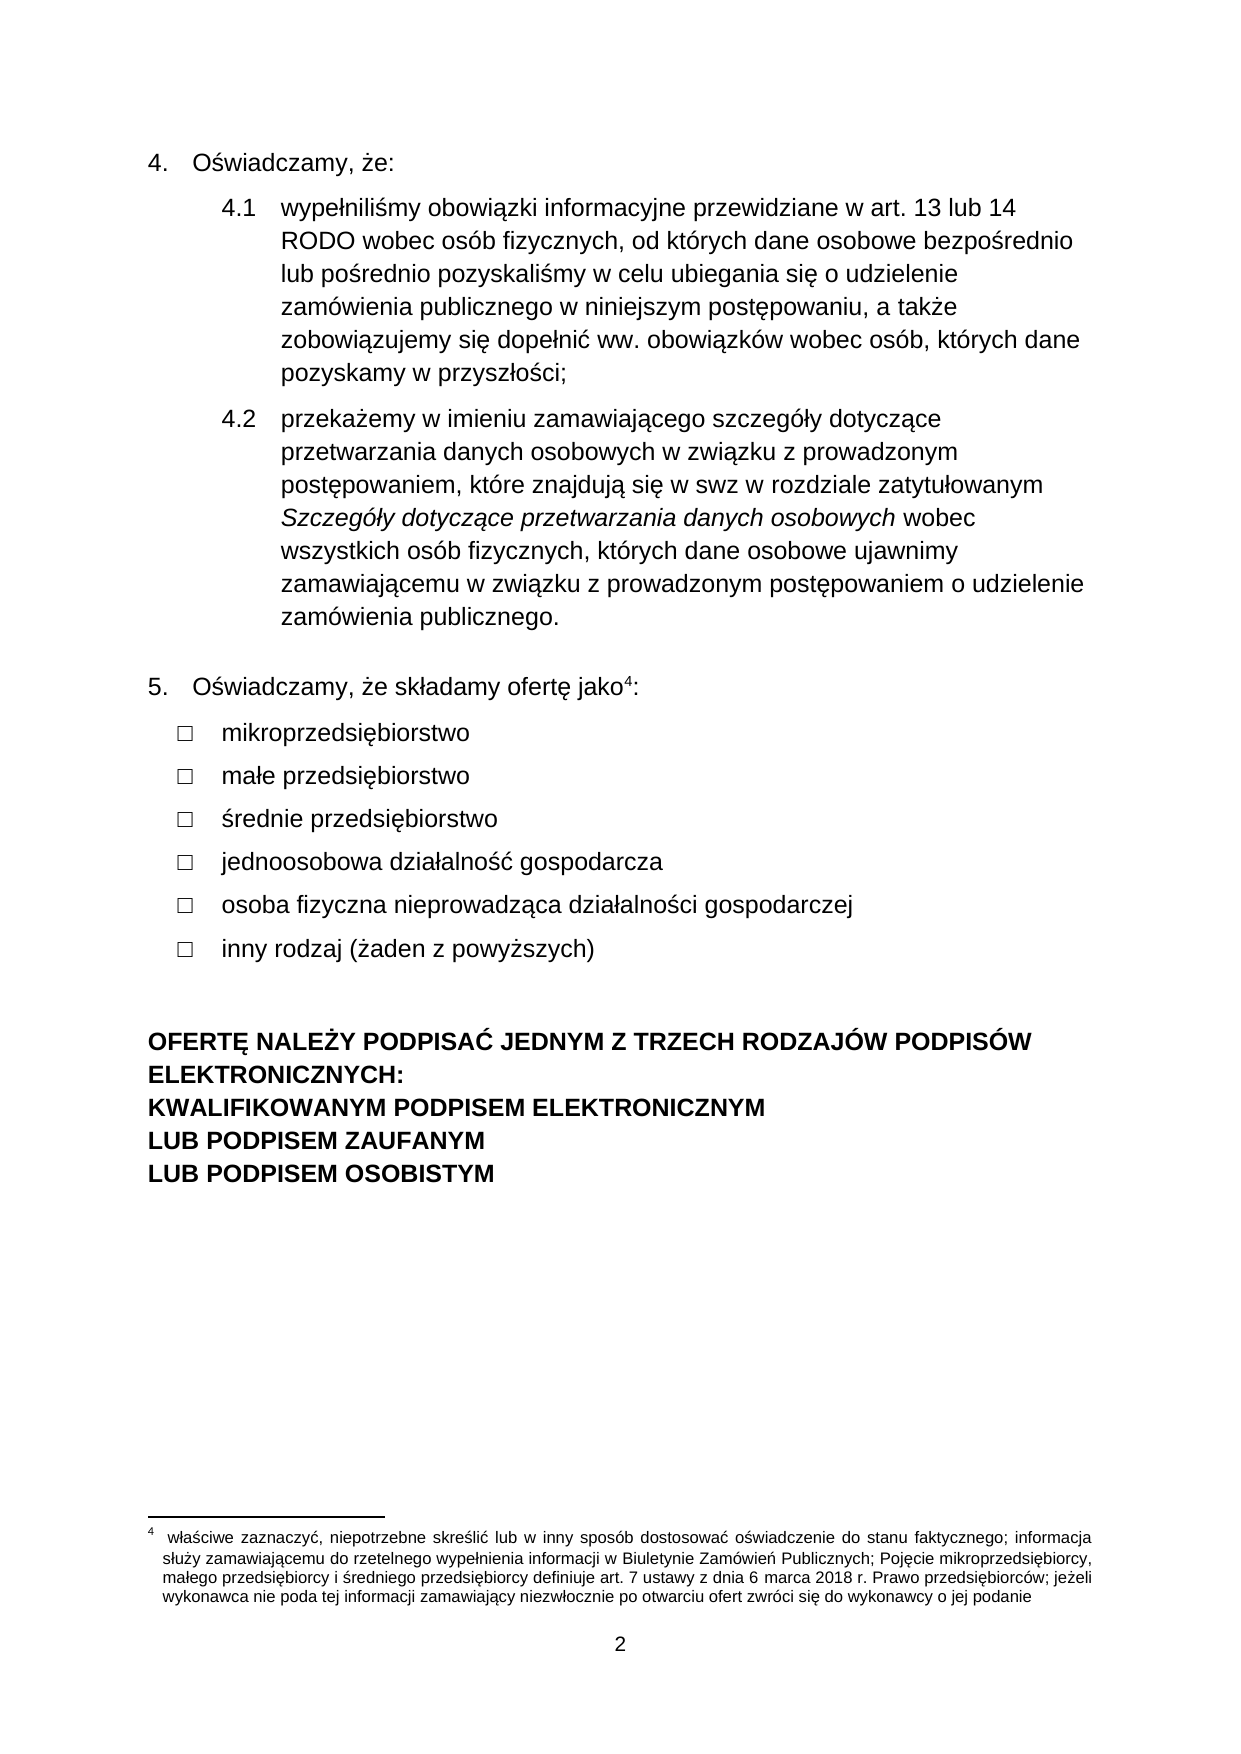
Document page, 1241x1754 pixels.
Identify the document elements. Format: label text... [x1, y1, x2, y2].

list Oświadczamy, że składamy ofertę jako: [148, 672, 1093, 701]
text □ osoba fizyczna nieprowadząca działalności gospodarczej [177, 890, 1093, 919]
text OFERTĘ NALEŻY PODPISAĆ JEDNYM Z TRZECH RODZAJÓW PODPISÓW ELEKTRONICZNYCH: [148, 1027, 1093, 1088]
list wypełniliśmy obowiązki informacyjne przewidziane w art. 13 lub 14 RODO wobec osób fizycznych, od których dane osobowe bezpośrednio lub pośrednio pozyskaliśmy w celu ubiegania się o udzielenie zamówienia publicznego w niniejszym postępowaniu, a także zobowiązujemy się dopełnić ww. obowiązków wobec osób, których dane pozyskamy w przyszłości; [221, 193, 1093, 387]
list Oświadczamy, że: [148, 148, 1093, 176]
text □ małe przedsiębiorstwo [177, 761, 1093, 790]
text □ mikroprzedsiębiorstwo [177, 718, 1093, 747]
text LUB PODPISEM ZAUFANYM [148, 1126, 1093, 1154]
text □ inny rodzaj (żaden z powyższych) [177, 933, 1093, 962]
text □ jednoosobowa działalność gospodarcza [177, 847, 1093, 876]
text LUB PODPISEM OSOBISTYM [148, 1159, 1093, 1187]
text □ średnie przedsiębiorstwo [177, 804, 1093, 833]
list przekażemy w imieniu zamawiającego szczegóły dotyczące przetwarzania danych osobowych w związku z prowadzonym postępowaniem, które znajdują się w swz w rozdziale zatytułowanym Szczegóły dotyczące przetwarzania danych osobowych wobec wszystkich osób fizycznych, których dane osobowe ujawnimy zamawiającemu w związku z prowadzonym postępowaniem o udzielenie zamówienia publicznego. [221, 404, 1093, 631]
text KWALIFIKOWANYM PODPISEM ELEKTRONICZNYM [148, 1093, 1093, 1121]
